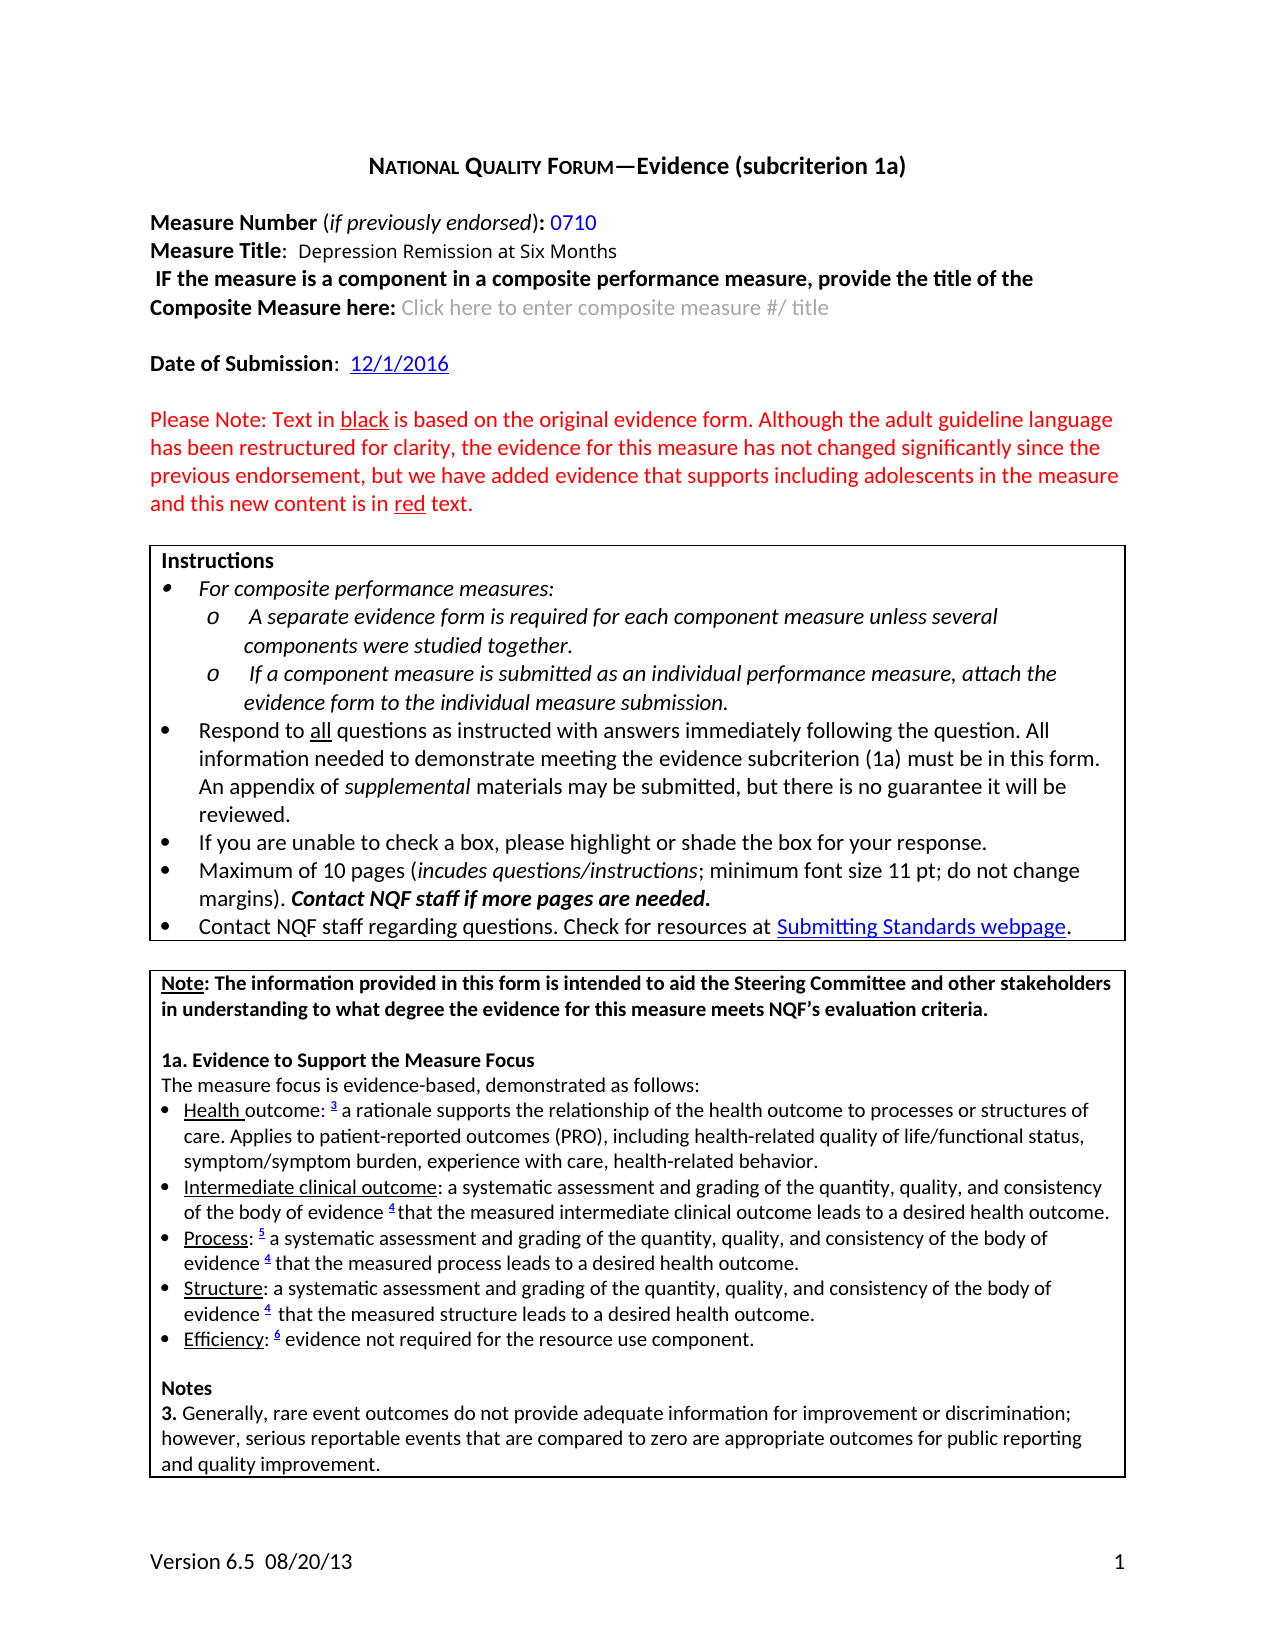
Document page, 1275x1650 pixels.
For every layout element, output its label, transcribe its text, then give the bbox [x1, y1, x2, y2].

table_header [151, 971, 1124, 1476]
text Measure Title: [150, 237, 1125, 264]
text Measure Number (if previously endorsed): [150, 208, 1125, 237]
text Date of Submission: [150, 349, 1125, 377]
text IF the measure is a component in a composite performance measure, provide the title of the Composite Measure here: [150, 264, 1125, 321]
text Please Note: Text in black is based on the original evidence form. Although the adult guideline language has been restructured for clarity, the evidence for this measure has not changed significantly since the previous endorsement, but we have added evidence that supports including adolescents in the measure and this new content is in red text. [150, 405, 1125, 517]
text National Quality Forum—Evidence (subcriterion 1a) [150, 150, 1125, 181]
table_header Instructions For composite performance measures: A separate evidence form is required for each component measure unless several components were studied together. If a component measure is submitted as an individual performance measure, attach the evidence form to the individual measure submission. Respond to all questions as instructed with answers immediately following the question. All information needed to demonstrate meeting the evidence subcriterion (1a) must be in this form. An appendix of supplemental materials may be submitted, but there is no guarantee it will be reviewed. If you are unable to check a box, please highlight or shade the box for your response. Maximum of 10 pages (incudes questions/instructions; minimum font size 11 pt; do not change margins). Contact NQF staff if more pages are needed. Contact NQF staff regarding questions. Check for resources at Submitting Standards webpage. [151, 546, 1124, 940]
